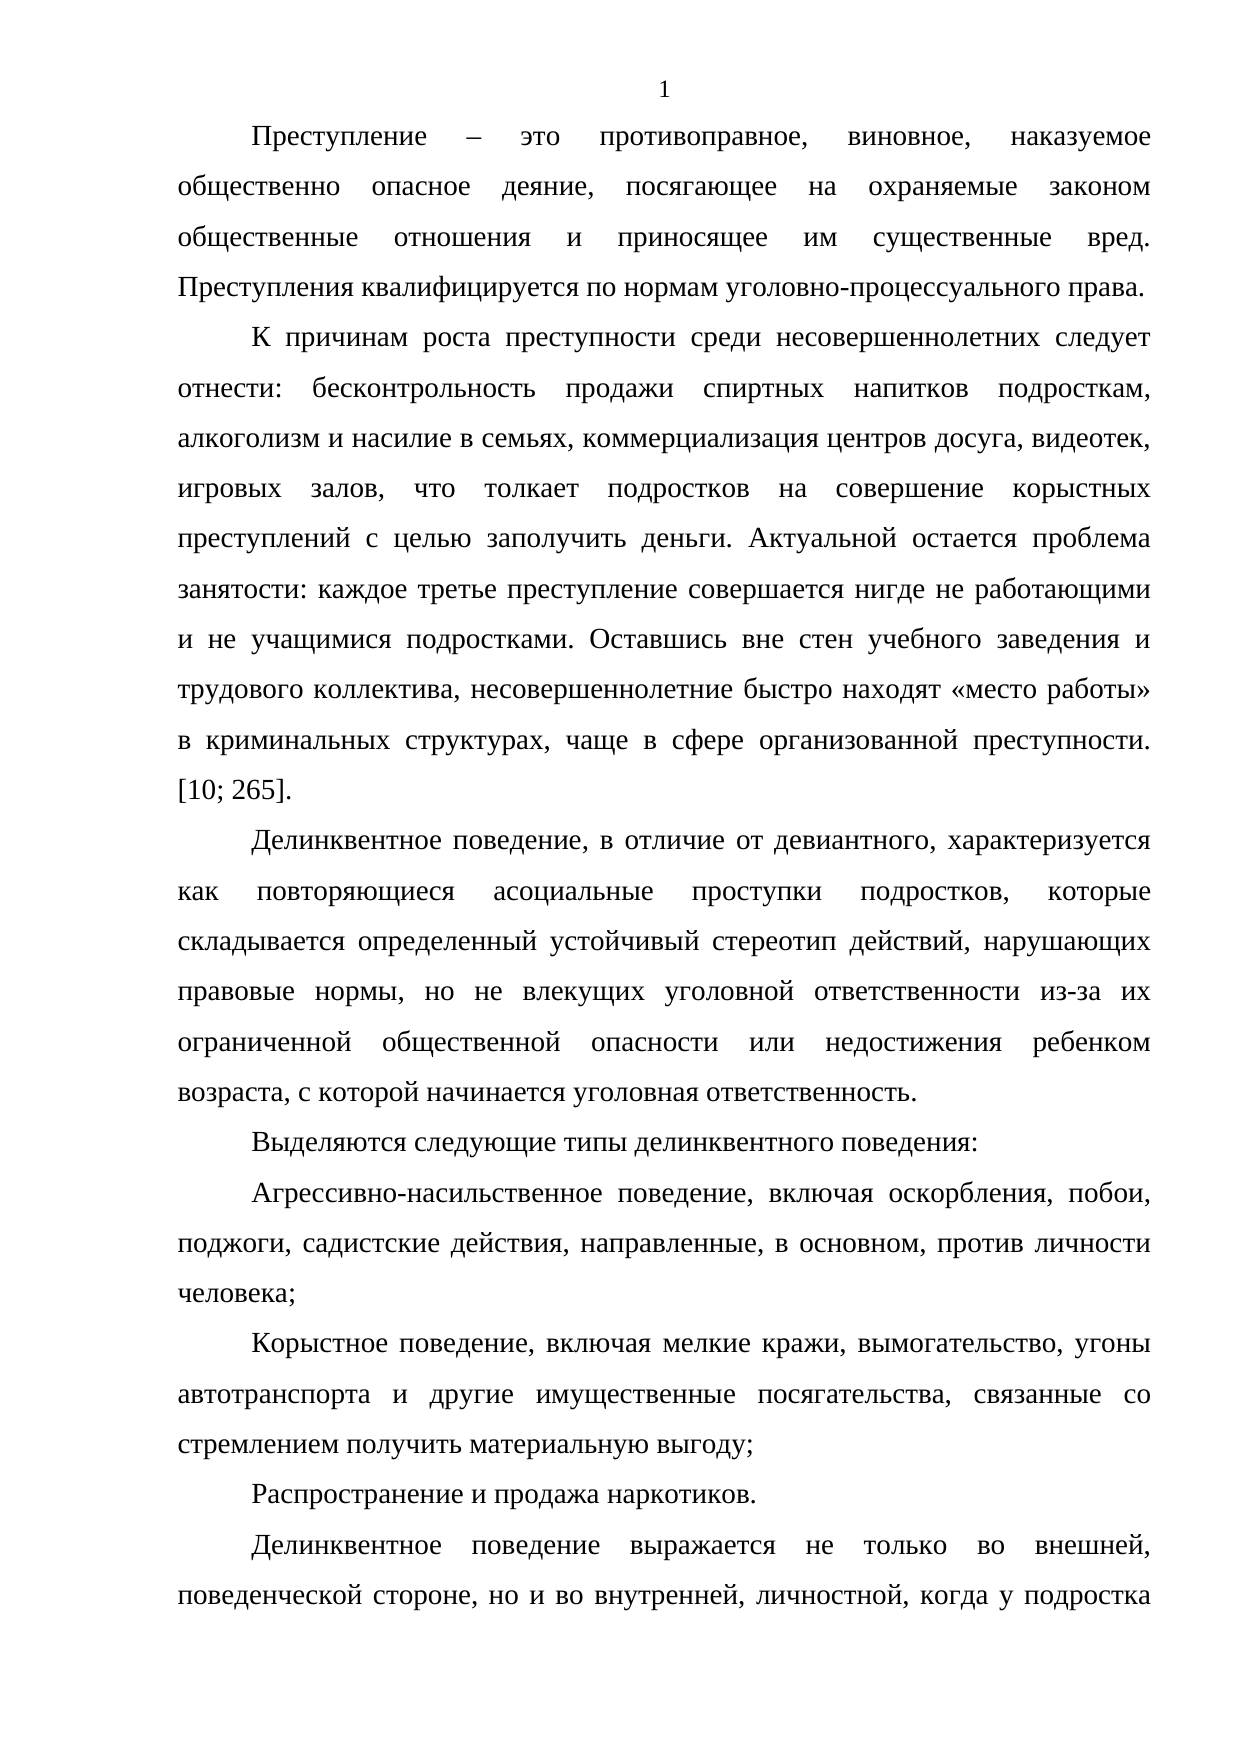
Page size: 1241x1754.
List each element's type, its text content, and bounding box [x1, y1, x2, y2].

text Делинквентное поведение, в отличие от девиантного, характеризуется как повторяющиеся асоциальные проступки подростков, которые складывается определенный устойчивый стереотип действий, нарушающих правовые нормы, но не влекущих уголовной ответственности из-за их ограниченной общественной опасности или недостижения ребенком возраста, с которой начинается уголовная ответственность. [177, 822, 1152, 1108]
text К причинам роста преступности среди несовершеннолетних следует отнести: бесконтрольность продажи спиртных напитков подросткам, алкоголизм и насилие в семьях, коммерциализация центров досуга, видеотек, игровых залов, что толкает подростков на совершение корыстных преступлений с целью заполучить деньги. Актуальной остается проблема занятости: каждое третье преступление совершается нигде не работающими и не учащимися подростками. Оставшись вне стен учебного заведения и трудового коллектива, несовершеннолетние быстро находят «место работы» в криминальных структурах, чаще в сфере организованной преступности. [10; 265]. [177, 319, 1152, 806]
text Преступление – это противоправное, виновное, наказуемое общественно опасное деяние, посягающее на охраняемые законом общественные отношения и приносящее им существенные вред. Преступления квалифицируется по нормам уголовно-процессуального права. [177, 118, 1152, 303]
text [177, 1527, 1152, 1611]
text Агрессивно-насильственное поведение, включая оскорбления, побои, поджоги, садистские действия, направленные, в основном, против личности человека; [177, 1175, 1152, 1309]
text Распространение и продажа наркотиков. [177, 1477, 1152, 1510]
text Корыстное поведение, включая мелкие кражи, вымогательство, угоны автотранспорта и другие имущественные посягательства, связанные со стремлением получить материальную выгоду; [177, 1326, 1152, 1460]
text Выделяются следующие типы делинквентного поведения: [177, 1124, 1152, 1158]
